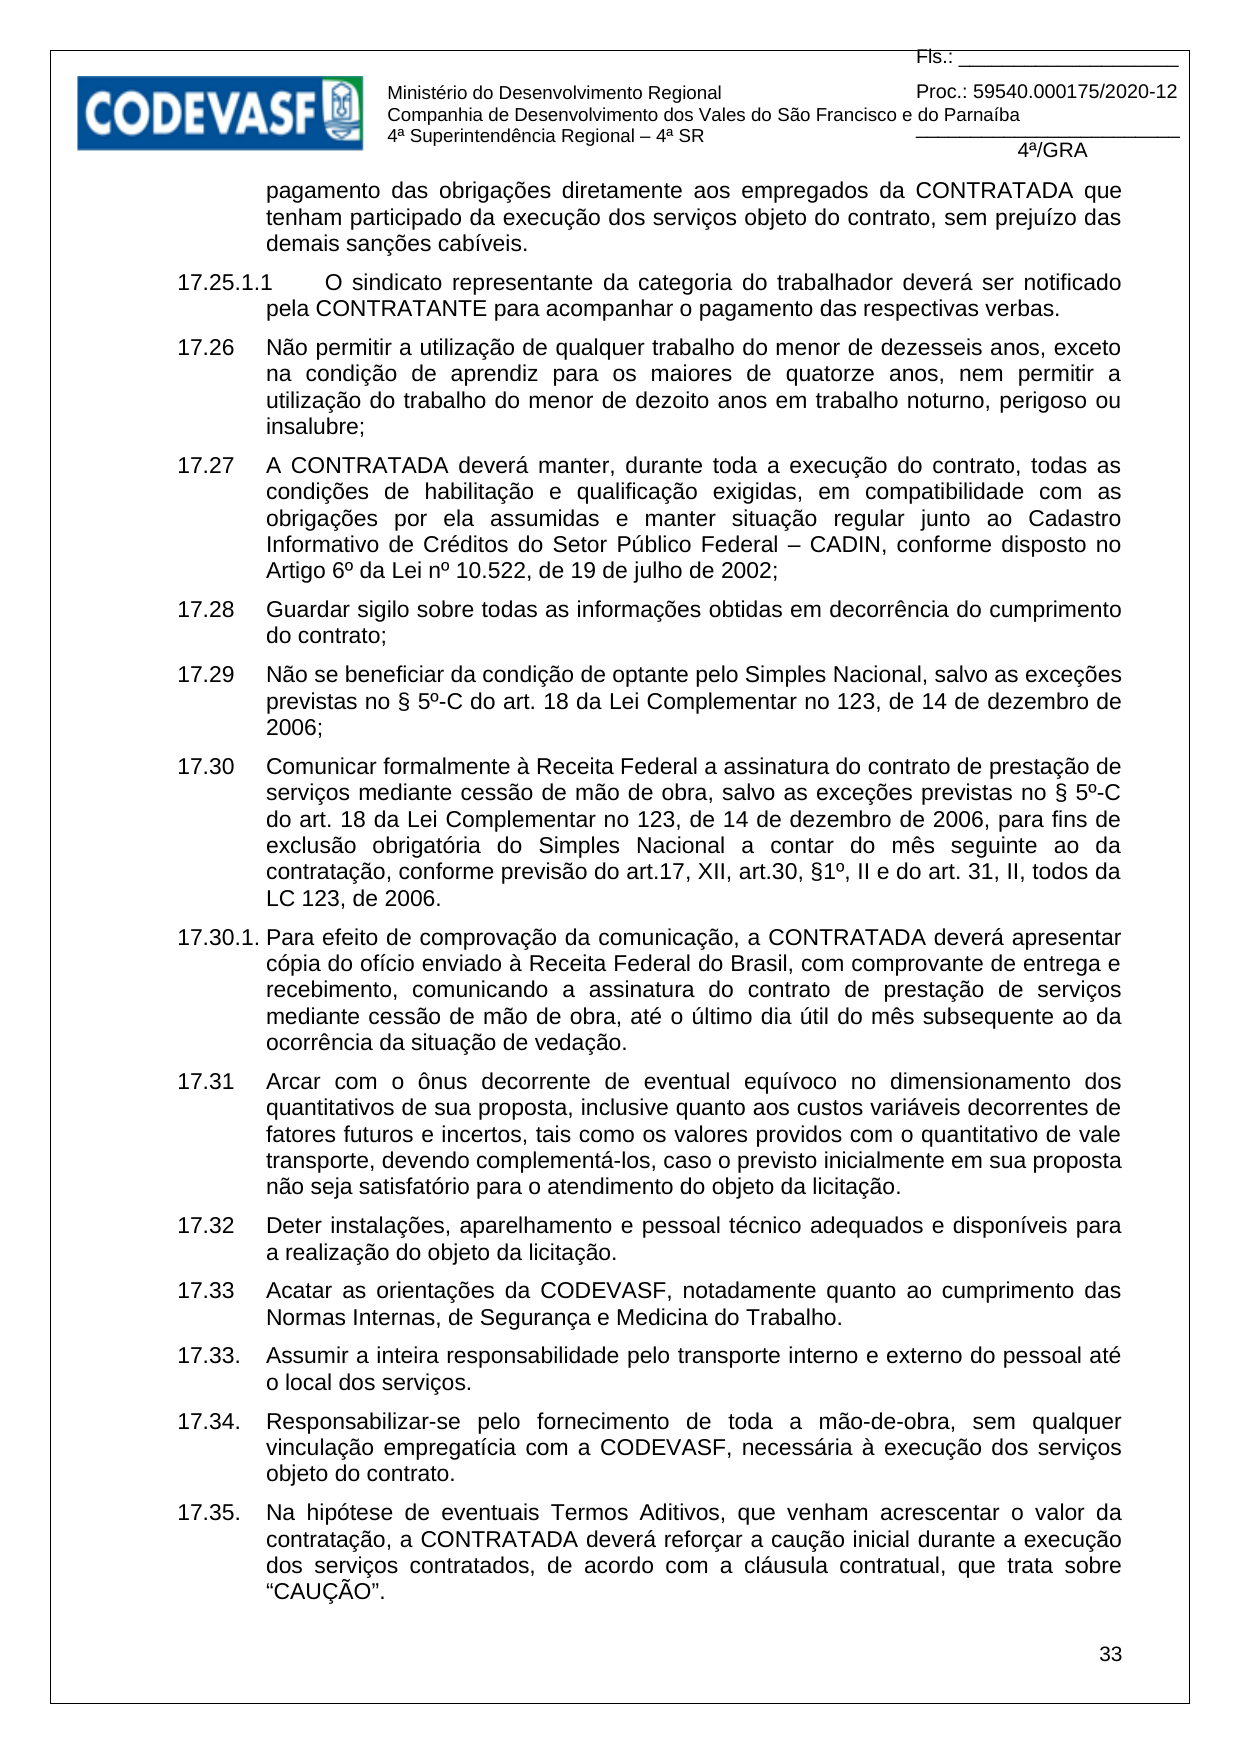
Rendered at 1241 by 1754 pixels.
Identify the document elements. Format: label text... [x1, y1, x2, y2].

subtitle Assumir a inteira responsabilidade pelo transporte interno e externo do pessoal até o local dos serviços. [177, 1342, 1122, 1395]
subtitle O sindicato representante da categoria do trabalhador deverá ser notificado pela CONTRATANTE para acompanhar o pagamento das respectivas verbas. [177, 269, 1122, 321]
subtitle Na hipótese de eventuais Termos Aditivos, que venham acrescentar o valor da contratação, a CONTRATADA deverá reforçar a caução inicial durante a execução dos serviços contratados, de acordo com a cláusula contratual, que trata sobre “CAUÇÃO”. [177, 1499, 1122, 1605]
subtitle Não permitir a utilização de qualquer trabalho do menor de dezesseis anos, exceto na condição de aprendiz para os maiores de quatorze anos, nem permitir a utilização do trabalho do menor de dezoito anos em trabalho noturno, perigoso ou insalubre; [177, 334, 1122, 439]
subtitle Comunicar formalmente à Receita Federal a assinatura do contrato de prestação de serviços mediante cessão de mão de obra, salvo as exceções previstas no § 5º-C do art. 18 da Lei Complementar no 123, de 14 de dezembro de 2006, para fins de exclusão obrigatória do Simples Nacional a contar do mês seguinte ao da contratação, conforme previsão do art.17, XII, art.30, §1º, II e do art. 31, II, todos da LC 123, de 2006. [177, 753, 1122, 911]
subtitle Responsabilizar-se pelo fornecimento de toda a mão-de-obra, sem qualquer vinculação empregatícia com a CODEVASF, necessária à execução dos serviços objeto do contrato. [177, 1408, 1122, 1487]
subtitle Guardar sigilo sobre todas as informações obtidas em decorrência do cumprimento do contrato; [177, 596, 1122, 649]
subtitle A CONTRATADA deverá manter, durante toda a execução do contrato, todas as condições de habilitação e qualificação exigidas, em compatibilidade com as obrigações por ela assumidas e manter situação regular junto ao Cadastro Informativo de Créditos do Setor Público Federal – CADIN, conforme disposto no Artigo 6º da Lei nº 10.522, de 19 de julho de 2002; [177, 452, 1122, 584]
subtitle Acatar as orientações da CODEVASF, notadamente quanto ao cumprimento das Normas Internas, de Segurança e Medicina do Trabalho. [177, 1277, 1122, 1330]
subtitle 17.30.1. Para efeito de comprovação da comunicação, a CONTRATADA deverá apresentar cópia do ofício enviado à Receita Federal do Brasil, com comprovante de entrega e recebimento, comunicando a assinatura do contrato de prestação de serviços mediante cessão de mão de obra, até o último dia útil do mês subsequente ao da ocorrência da situação de vedação. [177, 923, 1122, 1055]
subtitle Não se beneficiar da condição de optante pelo Simples Nacional, salvo as exceções previstas no § 5º-C do art. 18 da Lei Complementar no 123, de 14 de dezembro de 2006; [177, 661, 1122, 740]
subtitle Deter instalações, aparelhamento e pessoal técnico adequados e disponíveis para a realização do objeto da licitação. [177, 1212, 1122, 1265]
picture [77, 76, 365, 153]
subtitle Arcar com o ônus decorrente de eventual equívoco no dimensionamento dos quantitativos de sua proposta, inclusive quanto aos custos variáveis decorrentes de fatores futuros e incertos, tais como os valores providos com o quantitativo de vale transporte, devendo complementá-los, caso o previsto inicialmente em sua proposta não seja satisfatório para o atendimento do objeto da licitação. [177, 1068, 1122, 1199]
